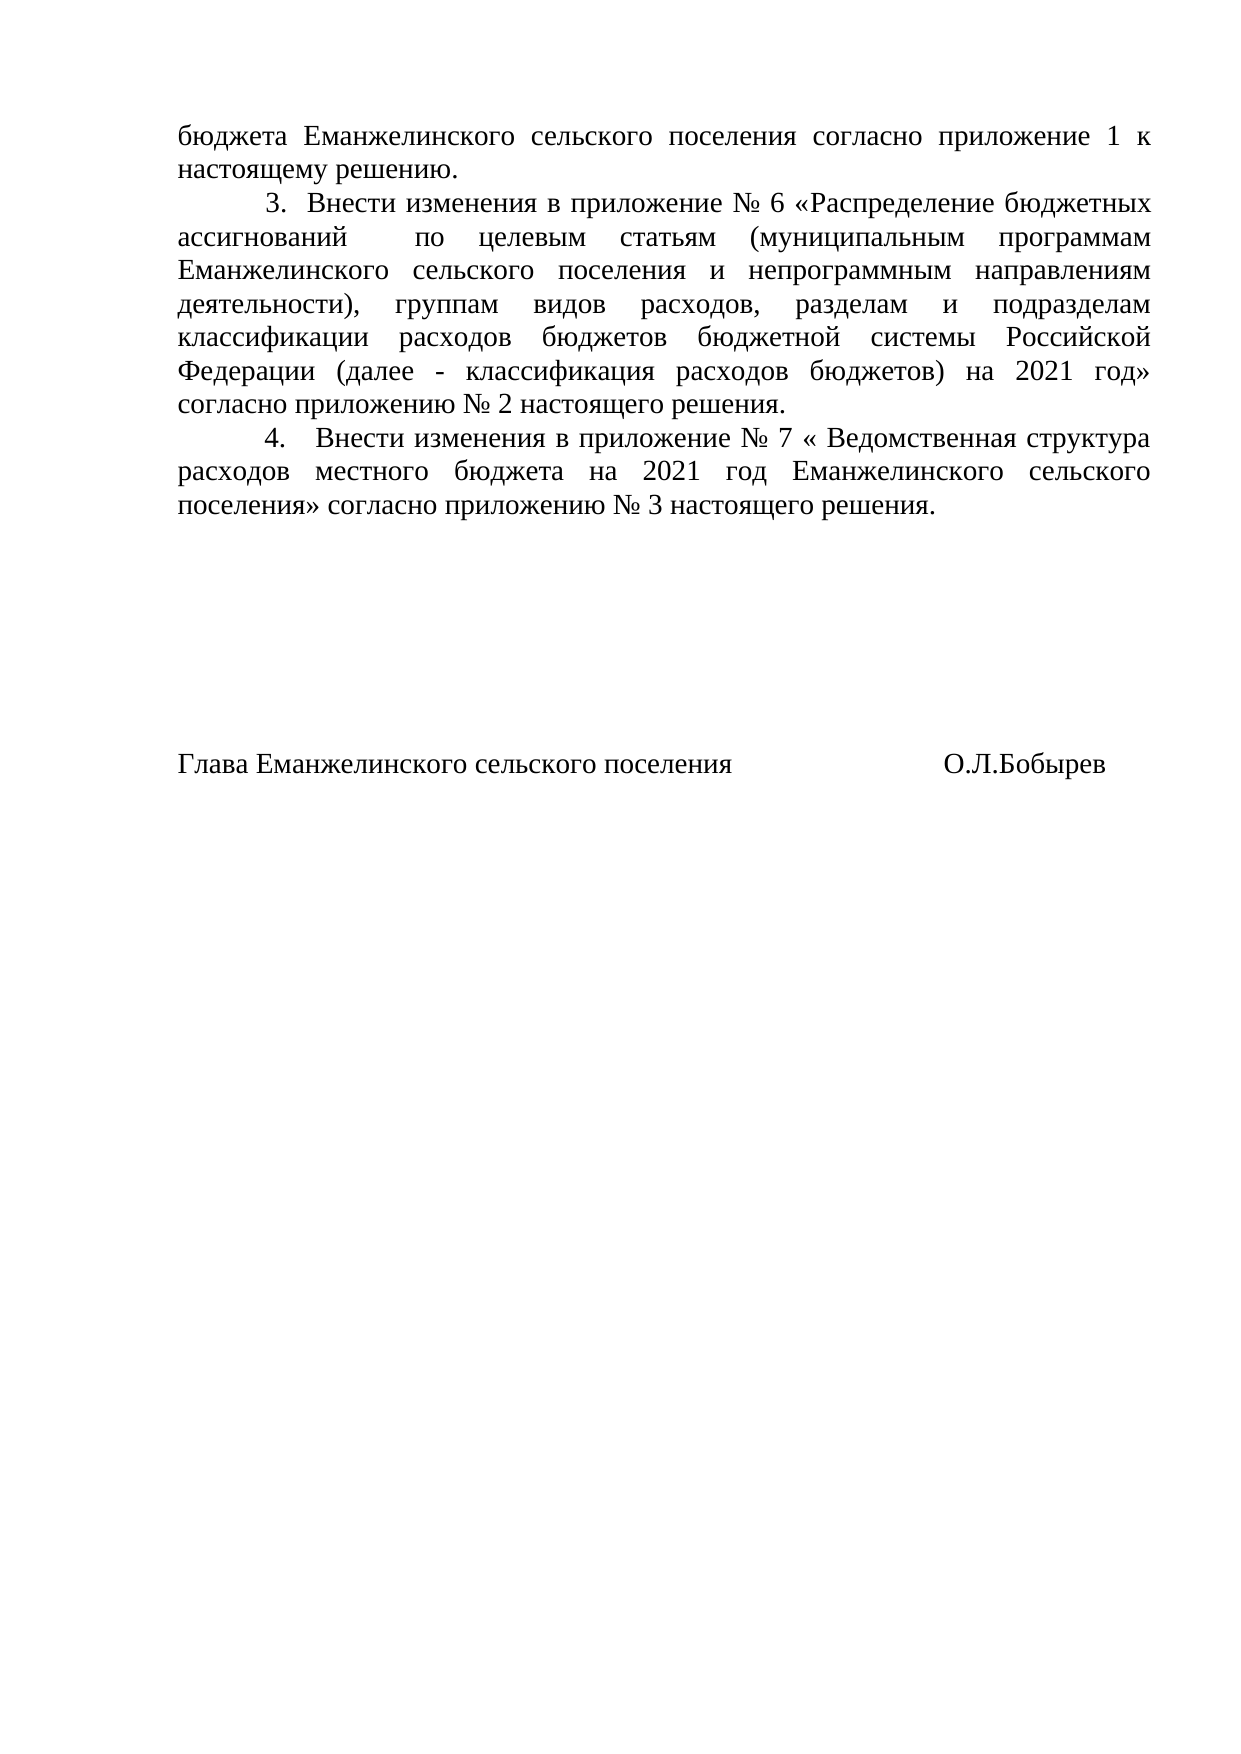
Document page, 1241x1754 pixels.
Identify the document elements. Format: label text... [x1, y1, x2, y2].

text Глава Еманжелинского сельского поселения О.Л.Бобырев [177, 746, 1152, 779]
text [177, 118, 1152, 185]
text 3. Внести изменения в приложение № 6 «Распределение бюджетных ассигнований по целевым статьям (муниципальным программам Еманжелинского сельского поселения и непрограммным направлениям деятельности), группам видов расходов, разделам и подразделам классификации расходов бюджетов бюджетной системы Российской Федерации (далее - классификация расходов бюджетов) на 2021 год» согласно приложению № 2 настоящего решения. [177, 185, 1152, 420]
text 4. Внести изменения в приложение № 7 « Ведомственная структура расходов местного бюджета на 2021 год Еманжелинского сельского поселения» согласно приложению № 3 настоящего решения. [177, 420, 1152, 521]
